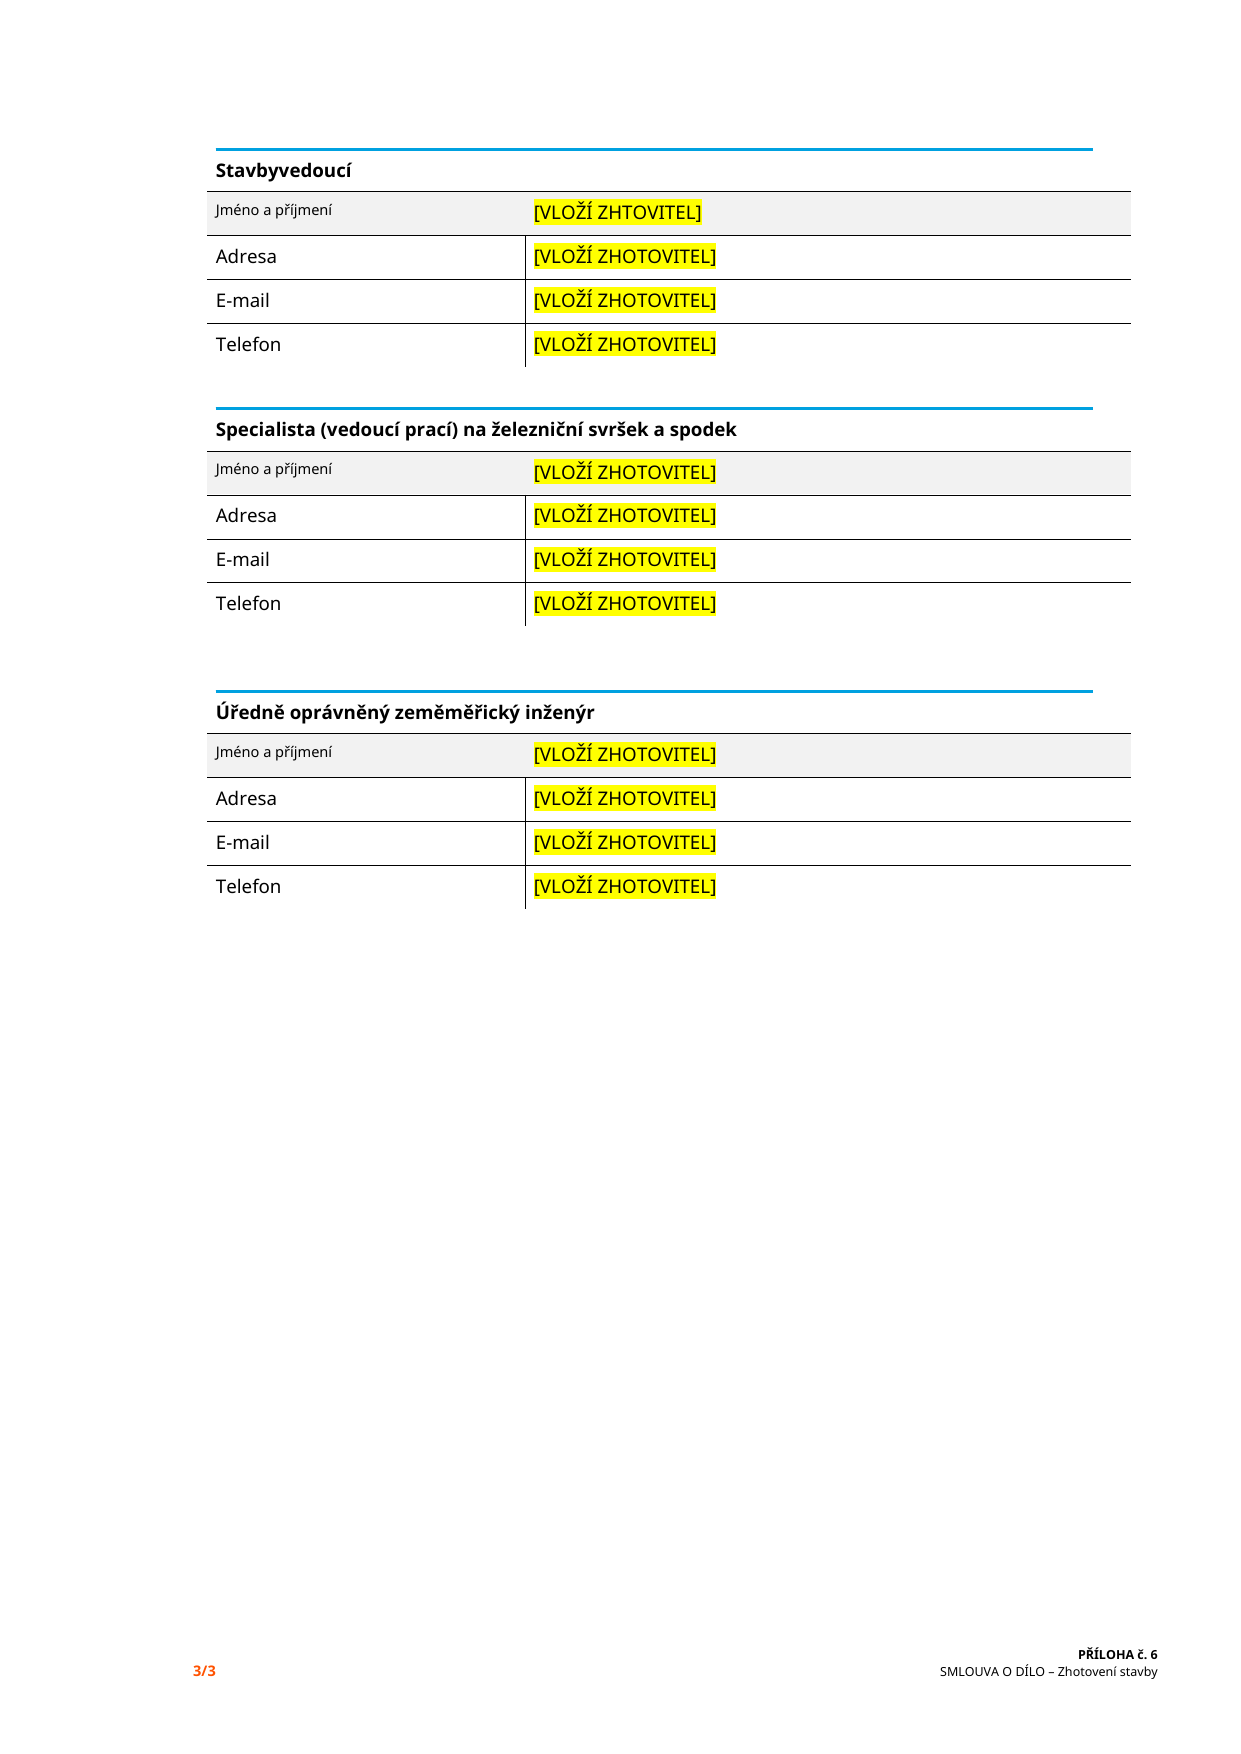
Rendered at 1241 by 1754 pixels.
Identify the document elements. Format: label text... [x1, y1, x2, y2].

table_cell [VLOŽÍ ZHOTOVITEL] [526, 778, 1131, 821]
table_cell E-mail [207, 822, 525, 865]
table_cell Adresa [207, 778, 525, 821]
table_cell [VLOŽÍ ZHOTOVITEL] [526, 236, 1131, 279]
table_header [VLOŽÍ ZHTOVITEL] [526, 192, 1131, 235]
table_cell Telefon [207, 866, 525, 909]
table_header [VLOŽÍ ZHOTOVITEL] [526, 734, 1131, 777]
text Stavbyvedoucí [216, 151, 1093, 182]
table_cell E-mail [207, 540, 525, 582]
table_cell [VLOŽÍ ZHOTOVITEL] [526, 280, 1131, 323]
table_header Jméno a příjmení [207, 192, 526, 235]
text Specialista (vedoucí prací) na železniční svršek a spodek [216, 410, 1093, 442]
table_cell [VLOŽÍ ZHOTOVITEL] [526, 324, 1131, 367]
table_cell Adresa [207, 496, 525, 538]
table_cell Telefon [207, 324, 525, 367]
table_cell [VLOŽÍ ZHOTOVITEL] [526, 866, 1131, 909]
table_header Jméno a příjmení [207, 734, 526, 777]
table_cell Adresa [207, 236, 525, 279]
table_cell [VLOŽÍ ZHOTOVITEL] [526, 583, 1131, 626]
table_cell [VLOŽÍ ZHOTOVITEL] [526, 496, 1131, 538]
table_cell [VLOŽÍ ZHOTOVITEL] [526, 822, 1131, 865]
table_cell E-mail [207, 280, 525, 323]
table_header [VLOŽÍ ZHOTOVITEL] [526, 452, 1131, 494]
table_header Jméno a příjmení [207, 452, 526, 494]
table_cell [VLOŽÍ ZHOTOVITEL] [526, 540, 1131, 582]
table_cell Telefon [207, 583, 525, 626]
text Úředně oprávněný zeměměřický inženýr [216, 693, 1093, 724]
